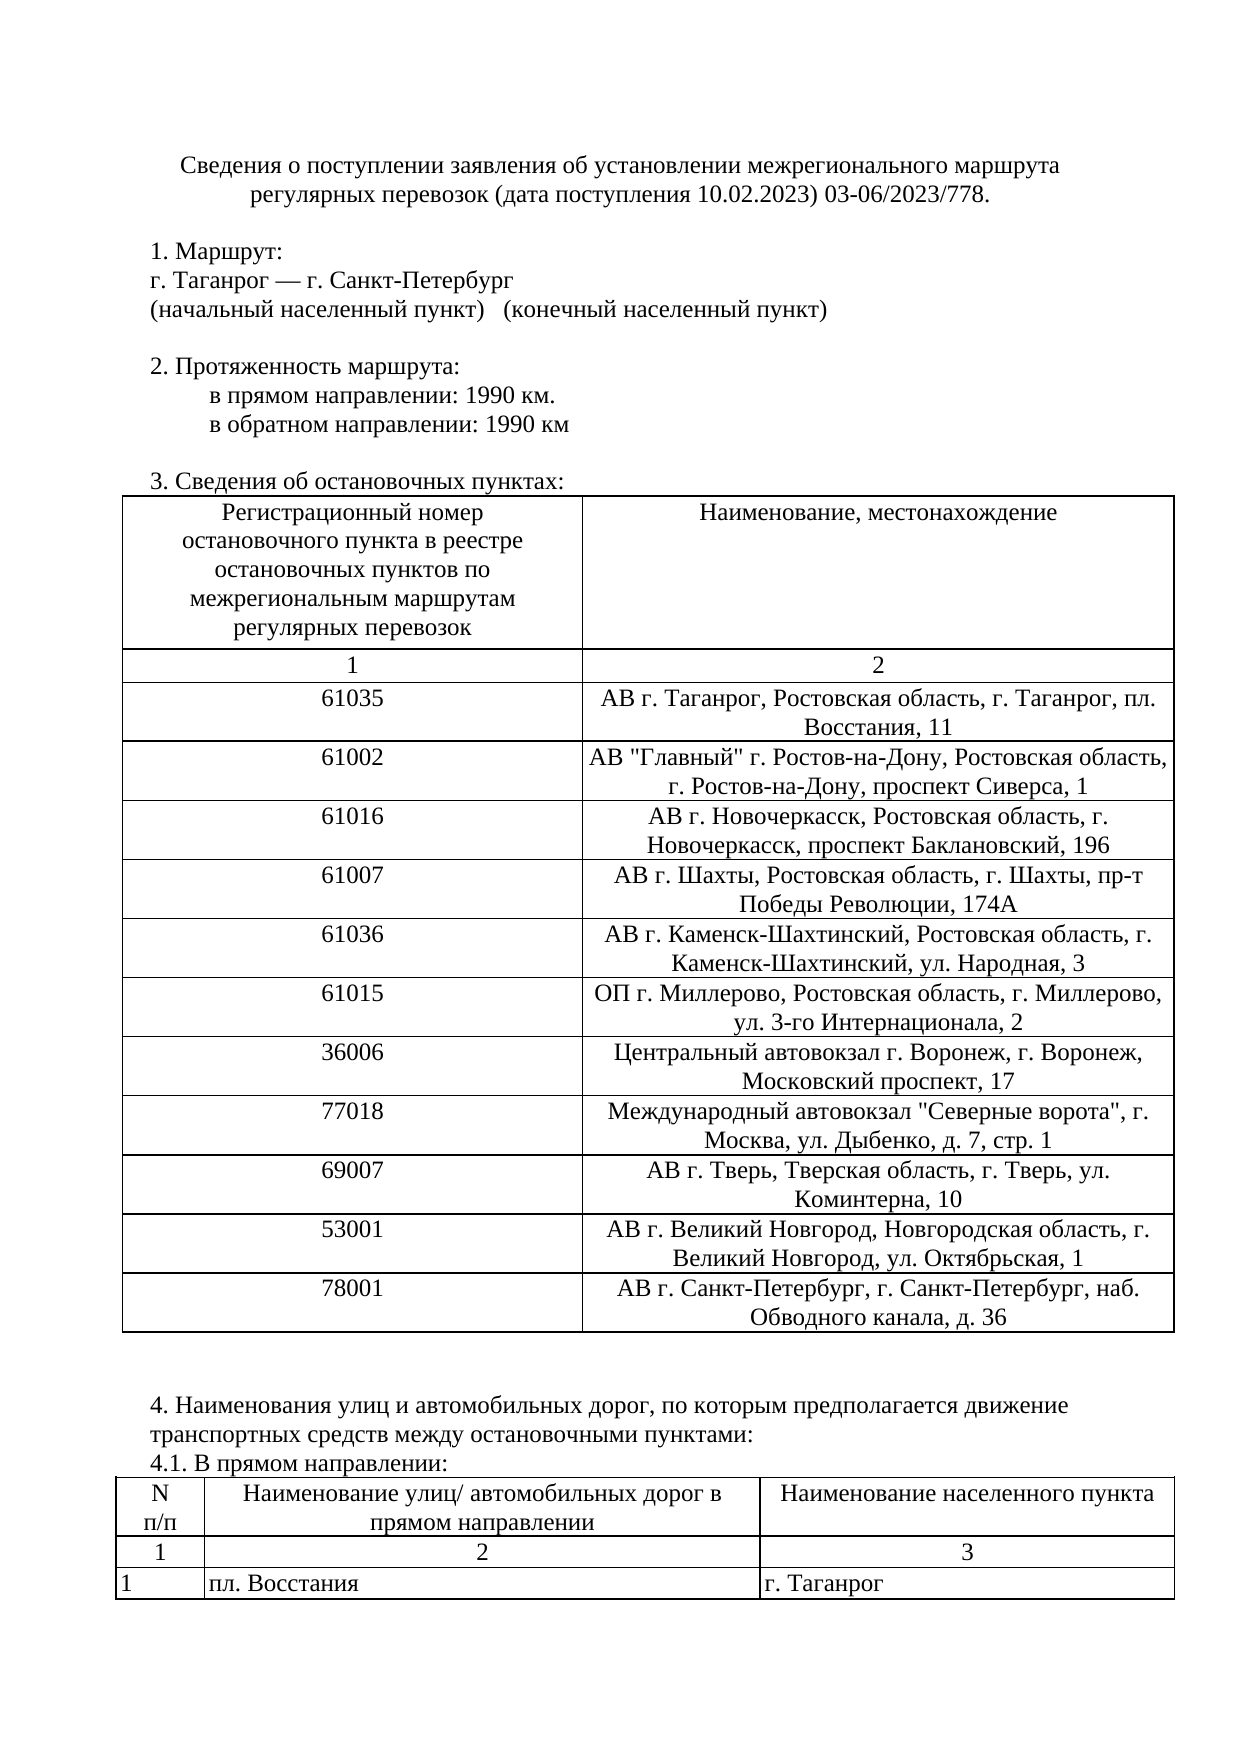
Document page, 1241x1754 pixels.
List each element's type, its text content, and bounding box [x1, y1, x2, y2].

table_header Наименование улиц/ автомобильных дорог в прямом направлении [205, 1478, 759, 1535]
table_cell Центральный автовокзал г. Воронеж, г. Воронеж, Московский проспект, 17 [583, 1037, 1173, 1095]
table_cell 61015 [123, 978, 582, 1036]
text (начальный населенный пункт) (конечный населенный пункт) [150, 294, 1090, 322]
text 4.1. В прямом направлении: [150, 1448, 1090, 1476]
table_cell АВ г. Новочеркасск, Ростовская область, г. Новочеркасск, проспект Баклановский, 196 [583, 801, 1173, 858]
table_cell АВ г. Тверь, Тверская область, г. Тверь, ул. Коминтерна, 10 [583, 1156, 1173, 1213]
table_cell 53001 [123, 1215, 582, 1272]
table_cell пл. Восстания [205, 1568, 759, 1598]
text в прямом направлении: 1990 км. [150, 380, 1090, 409]
text 3. Сведения об остановочных пунктах: [150, 466, 1090, 495]
text 4. Наименования улиц и автомобильных дорог, по которым предполагается движение транспортных средств между остановочными пунктами: [150, 1390, 1090, 1448]
table_cell 36006 [123, 1037, 582, 1095]
table_cell 61016 [123, 801, 582, 858]
table_header Регистрационный номер остановочного пункта в реестре остановочных пунктов по межрегиональным маршрутам регулярных перевозок [123, 497, 582, 648]
table_cell г. Таганрог [761, 1568, 1174, 1598]
table_header Наименование, местонахождение [583, 497, 1173, 648]
table_cell АВ "Главный" г. Ростов-на-Дону, Ростовская область, г. Ростов-на-Дону, проспект Сиверса, 1 [583, 742, 1173, 799]
table_cell АВ г. Шахты, Ростовская область, г. Шахты, пр-т Победы Революции, 174А [583, 860, 1173, 918]
table_cell 2 [583, 650, 1173, 681]
text 2. Протяженность маршрута: [150, 351, 1090, 380]
table_cell Международный автовокзал "Северные ворота", г. Москва, ул. Дыбенко, д. 7, стр. 1 [583, 1096, 1173, 1154]
table_cell 1 [117, 1537, 204, 1567]
table_cell 77018 [123, 1096, 582, 1154]
table_header N п/п [117, 1478, 204, 1535]
table_cell АВ г. Таганрог, Ростовская область, г. Таганрог, пл. Восстания, 11 [583, 683, 1173, 740]
table_cell 61035 [123, 683, 582, 740]
table_cell 3 [761, 1537, 1174, 1567]
table_cell АВ г. Санкт-Петербург, г. Санкт-Петербург, наб. Обводного канала, д. 36 [583, 1274, 1173, 1331]
table_cell АВ г. Великий Новгород, Новгородская область, г. Великий Новгород, ул. Октябрьская, 1 [583, 1215, 1173, 1272]
text г. Таганрог — г. Санкт-Петербург [150, 265, 1090, 294]
table_cell 1 [117, 1568, 204, 1598]
table_header Наименование населенного пункта [761, 1478, 1174, 1535]
table_cell ОП г. Миллерово, Ростовская область, г. Миллерово, ул. 3-го Интернационала, 2 [583, 978, 1173, 1036]
table_cell 2 [205, 1537, 759, 1567]
table_cell АВ г. Каменск-Шахтинский, Ростовская область, г. Каменск-Шахтинский, ул. Народная, 3 [583, 919, 1173, 977]
text в обратном направлении: 1990 км [150, 409, 1090, 437]
text 1. Маршрут: [150, 236, 1090, 265]
table_cell 61036 [123, 919, 582, 977]
table_cell 69007 [123, 1156, 582, 1213]
text Сведения о поступлении заявления об установлении межрегионального маршрута регулярных перевозок (дата поступления 10.02.2023) 03-06/2023/778. [150, 150, 1090, 207]
table_cell 61002 [123, 742, 582, 799]
table_cell 61007 [123, 860, 582, 918]
table_cell 78001 [123, 1274, 582, 1331]
table_cell 1 [123, 650, 582, 681]
